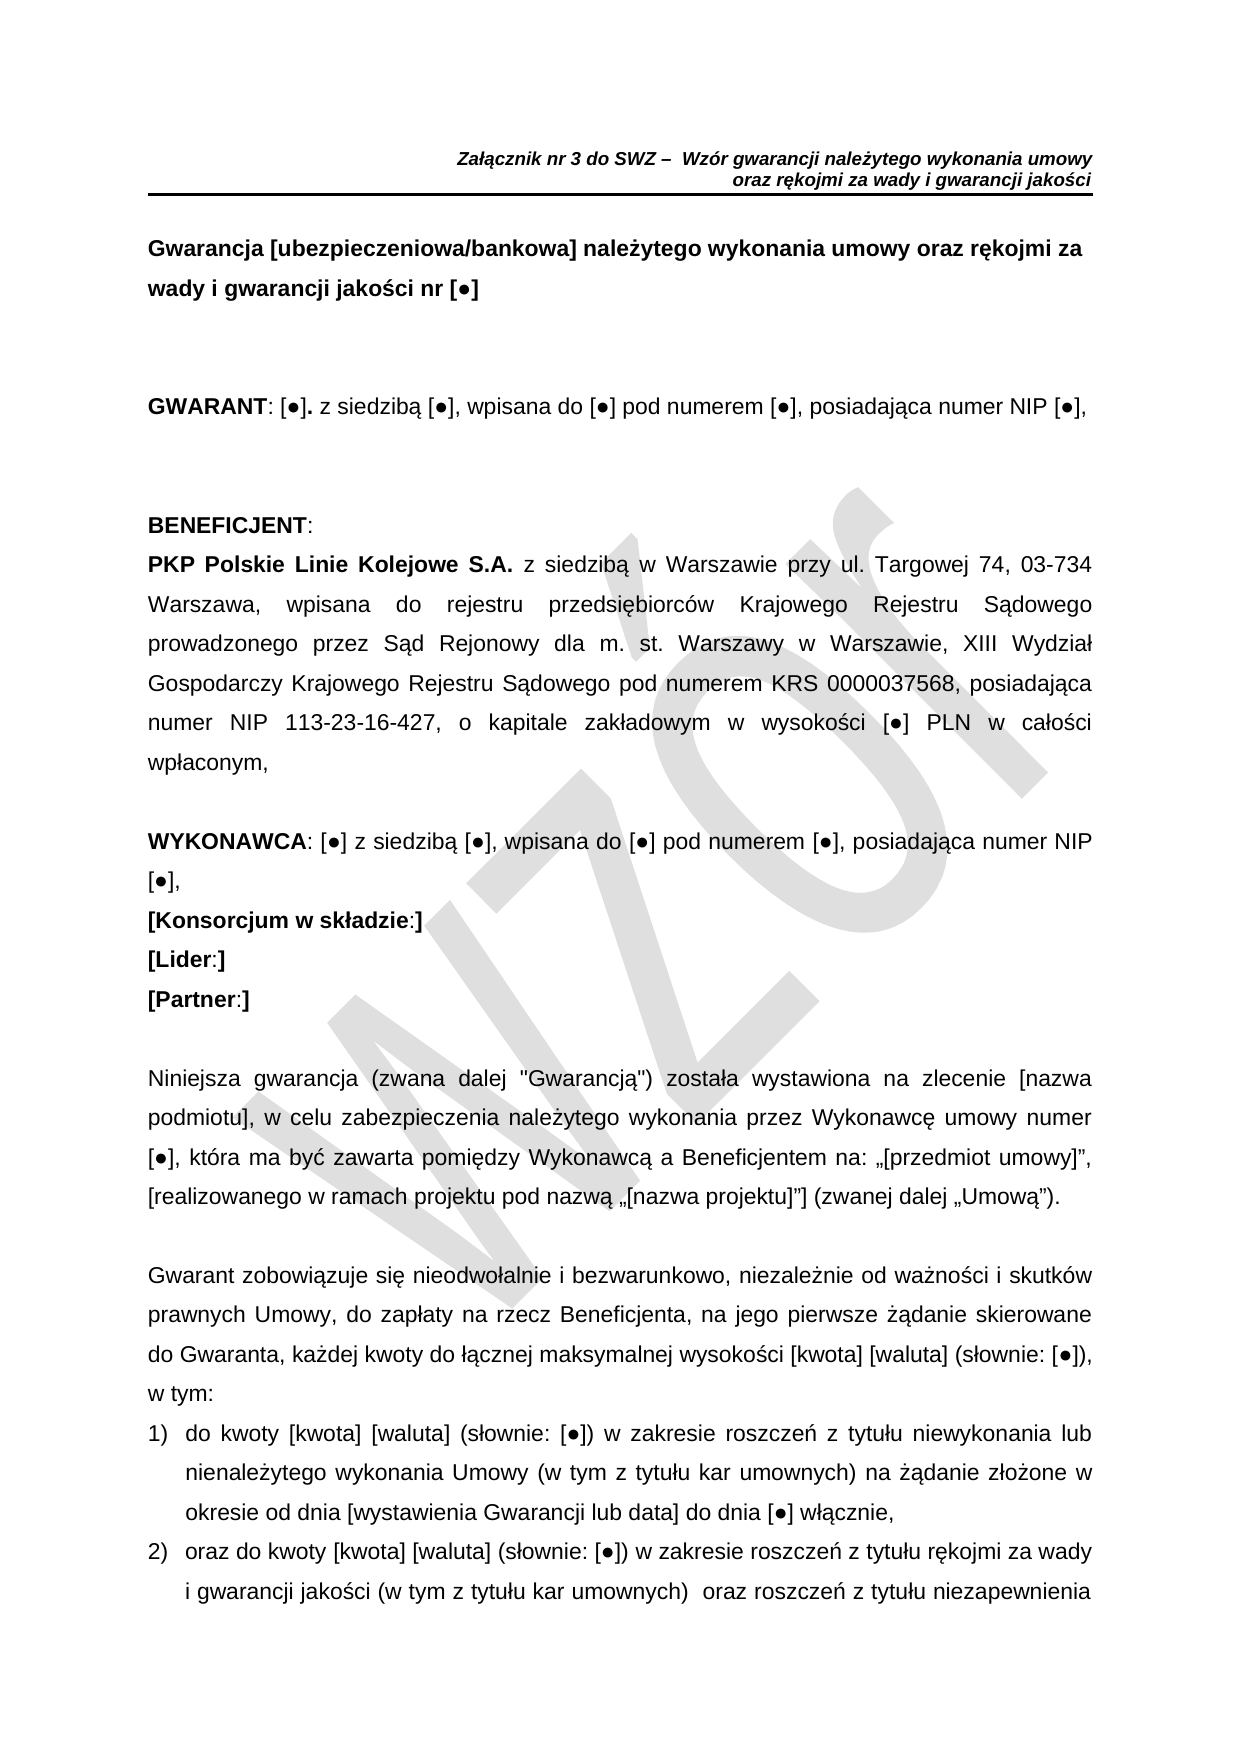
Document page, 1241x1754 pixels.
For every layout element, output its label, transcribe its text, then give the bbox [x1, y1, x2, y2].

text [Partner:] [148, 986, 1093, 1012]
text oraz rękojmi za wady i gwarancji jakości [148, 169, 1093, 193]
text Gwarancja [ubezpieczeniowa/bankowa] należytego wykonania umowy oraz rękojmi za wady i gwarancji jakości nr [●] [148, 235, 1093, 301]
text Niniejsza gwarancja (zwana dalej "Gwarancją") została wystawiona na zlecenie [nazwa podmiotu], w celu zabezpieczenia należytego wykonania przez Wykonawcę umowy numer [●], która ma być zawarta pomiędzy Wykonawcą a Beneficjentem na: „[przedmiot umowy]”, [realizowanego w ramach projektu pod nazwą „[nazwa projektu]”] (zwanej dalej „Umową”). [148, 1064, 1093, 1209]
text Załącznik nr 3 do SWZ – Wzór gwarancji należytego wykonania umowy [148, 148, 1093, 169]
text [Lider:] [148, 946, 1093, 972]
text WYKONAWCA: [●] z siedzibą [●], wpisana do [●] pod numerem [●], posiadająca numer NIP [●], [148, 828, 1093, 893]
text PKP Polskie Linie Kolejowe S.A. z siedzibą w Warszawie przy ul. Targowej 74, 03-734 Warszawa, wpisana do rejestru przedsiębiorców Krajowego Rejestru Sądowego prowadzonego przez Sąd Rejonowy dla m. st. Warszawy w Warszawie, XIII Wydział Gospodarczy Krajowego Rejestru Sądowego pod numerem KRS 0000037568, posiadająca numer NIP 113-23-16-427, o kapitale zakładowym w wysokości [●] PLN w całości wpłaconym, [148, 551, 1093, 775]
text GWARANT: [●]. z siedzibą [●], wpisana do [●] pod numerem [●], posiadająca numer NIP [●], [148, 393, 1093, 420]
text Gwarant zobowiązuje się nieodwołalnie i bezwarunkowo, niezależnie od ważności i skutków prawnych Umowy, do zapłaty na rzecz Beneficjenta, na jego pierwsze żądanie skierowane do Gwaranta, każdej kwoty do łącznej maksymalnej wysokości [kwota] [waluta] (słownie: [●]), w tym: [148, 1262, 1093, 1407]
text [Konsorcjum w składzie:] [148, 907, 1093, 933]
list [148, 1538, 1093, 1604]
text BENEFICJENT: [148, 512, 1093, 538]
list do kwoty [kwota] [waluta] (słownie: [●]) w zakresie roszczeń z tytułu niewykonania lub nienależytego wykonania Umowy (w tym z tytułu kar umownych) na żądanie złożone w okresie od dnia [wystawienia Gwarancji lub data] do dnia [●] włącznie, [148, 1420, 1093, 1525]
